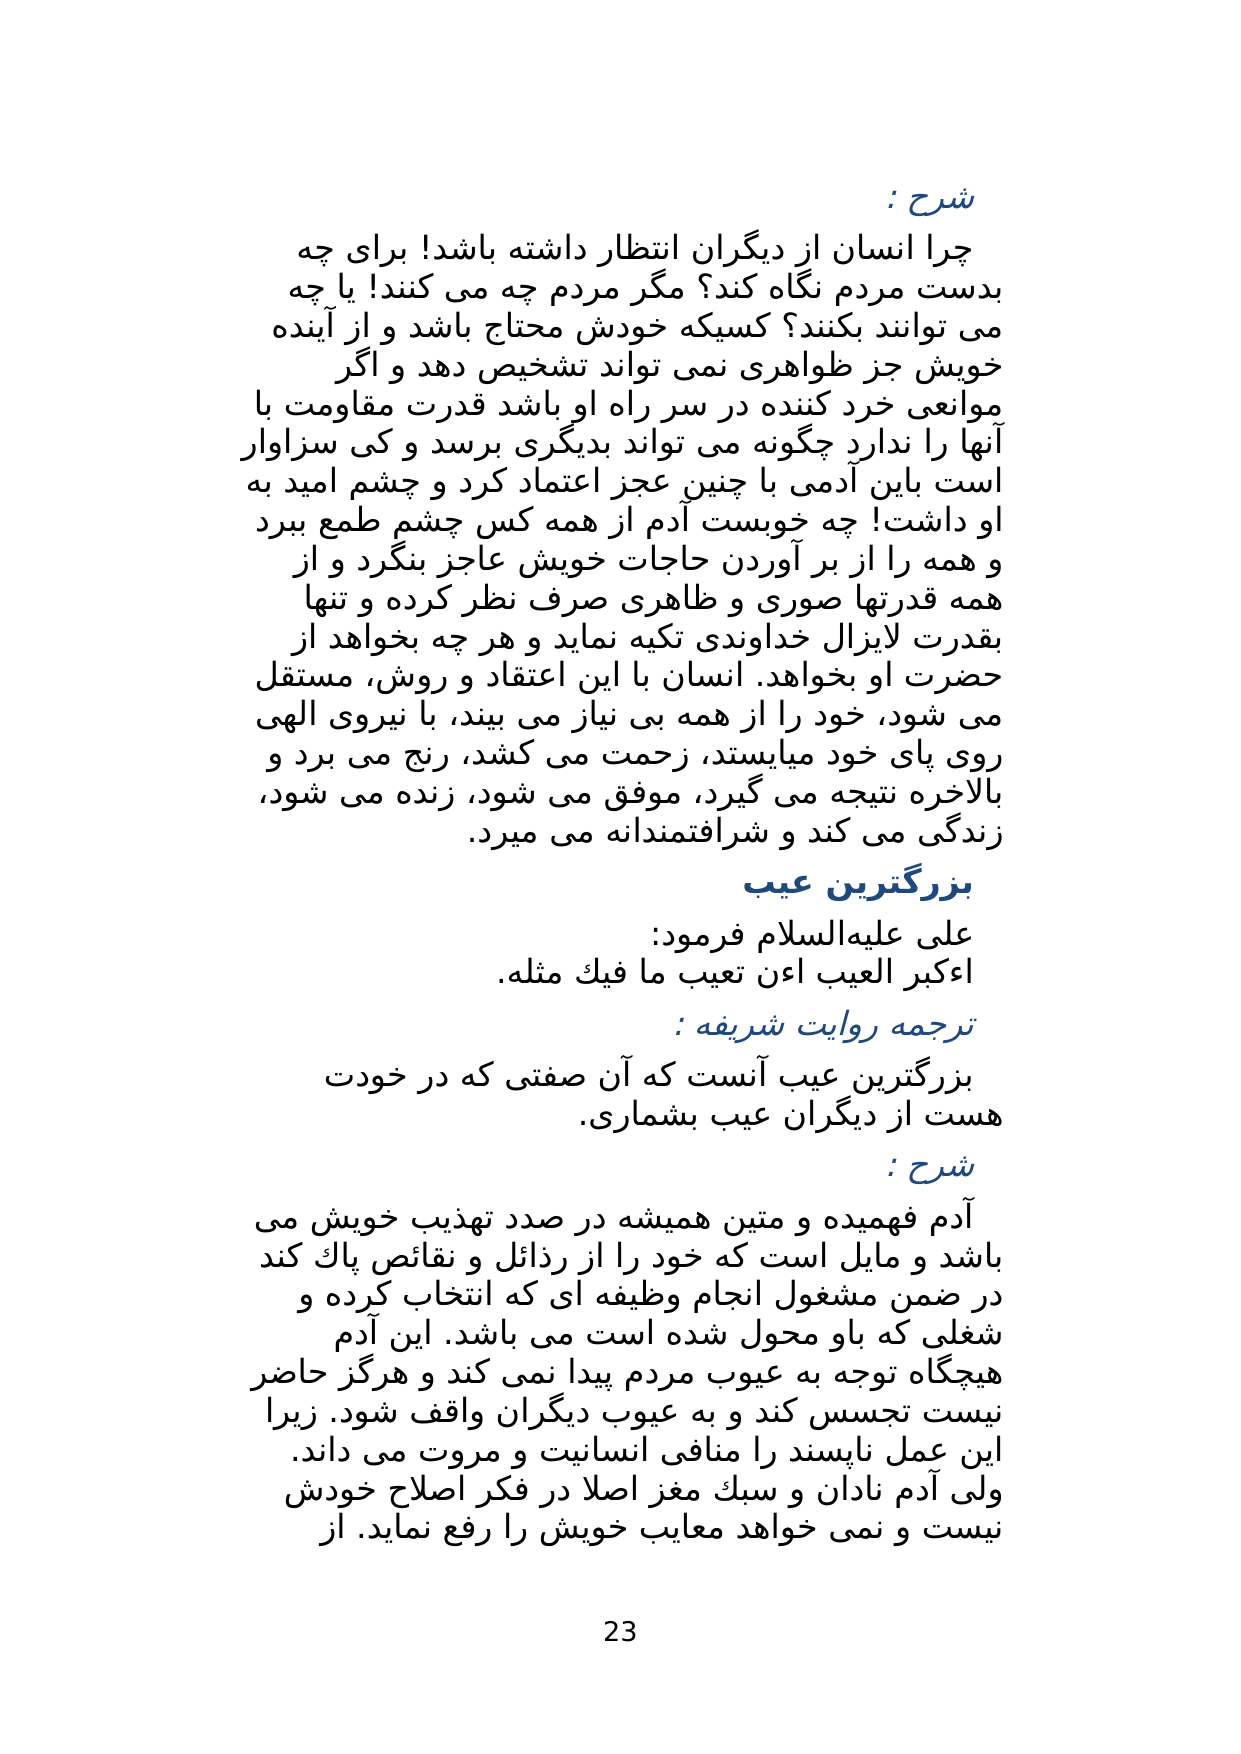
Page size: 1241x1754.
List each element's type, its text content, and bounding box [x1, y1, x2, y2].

text اءكبر العيب اءن تعيب ما فيك مثله. [236, 953, 1004, 992]
subtitle شرح : [236, 1146, 1004, 1185]
text على عليه‌السلام فرمود: [236, 914, 1004, 953]
text بزرگترين عيب آنست كه آن صفتى كه در خودت هست از ديگران عيب بشمارى. [236, 1056, 1004, 1133]
subtitle بزرگترين عيب [236, 863, 1004, 902]
text چرا انسان از ديگران انتظار داشته باشد! براى چه بدست مردم نگاه كند؟ مگر مردم چه مى كنند! يا چه مى توانند بكنند؟ كسيكه خودش محتاج باشد و از آينده خويش جز ظواهرى نمى تواند تشخيص دهد و اگر موانعى خرد كننده در سر راه او باشد قدرت مقاومت با آنها را ندارد چگونه مى تواند بديگرى برسد و كى سزاوار است باين آدمى با چنين عجز اعتماد كرد و چشم اميد به او داشت! چه خوبست آدم از همه كس چشم طمع ببرد و همه را از بر آوردن حاجات خويش عاجز بنگرد و از همه قدرتها صورى و ظاهرى صرف نظر كرده و تنها بقدرت لايزال خداوندى تكيه نمايد و هر چه بخواهد از حضرت او بخواهد. انسان با اين اعتقاد و روش، مستقل مى شود، خود را از همه بى نياز مى بيند، با نيروى الهى روى پاى خود ميايستد، زحمت مى كشد، رنج مى برد و بالاخره نتيجه مى گيرد، موفق مى شود، زنده مى شود، زندگى مى كند و شرافتمندانه مى ميرد. [236, 228, 1004, 850]
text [236, 1197, 1004, 1547]
subtitle ترجمه روايت شريفه : [236, 1004, 1004, 1043]
subtitle شرح : [236, 177, 1004, 216]
